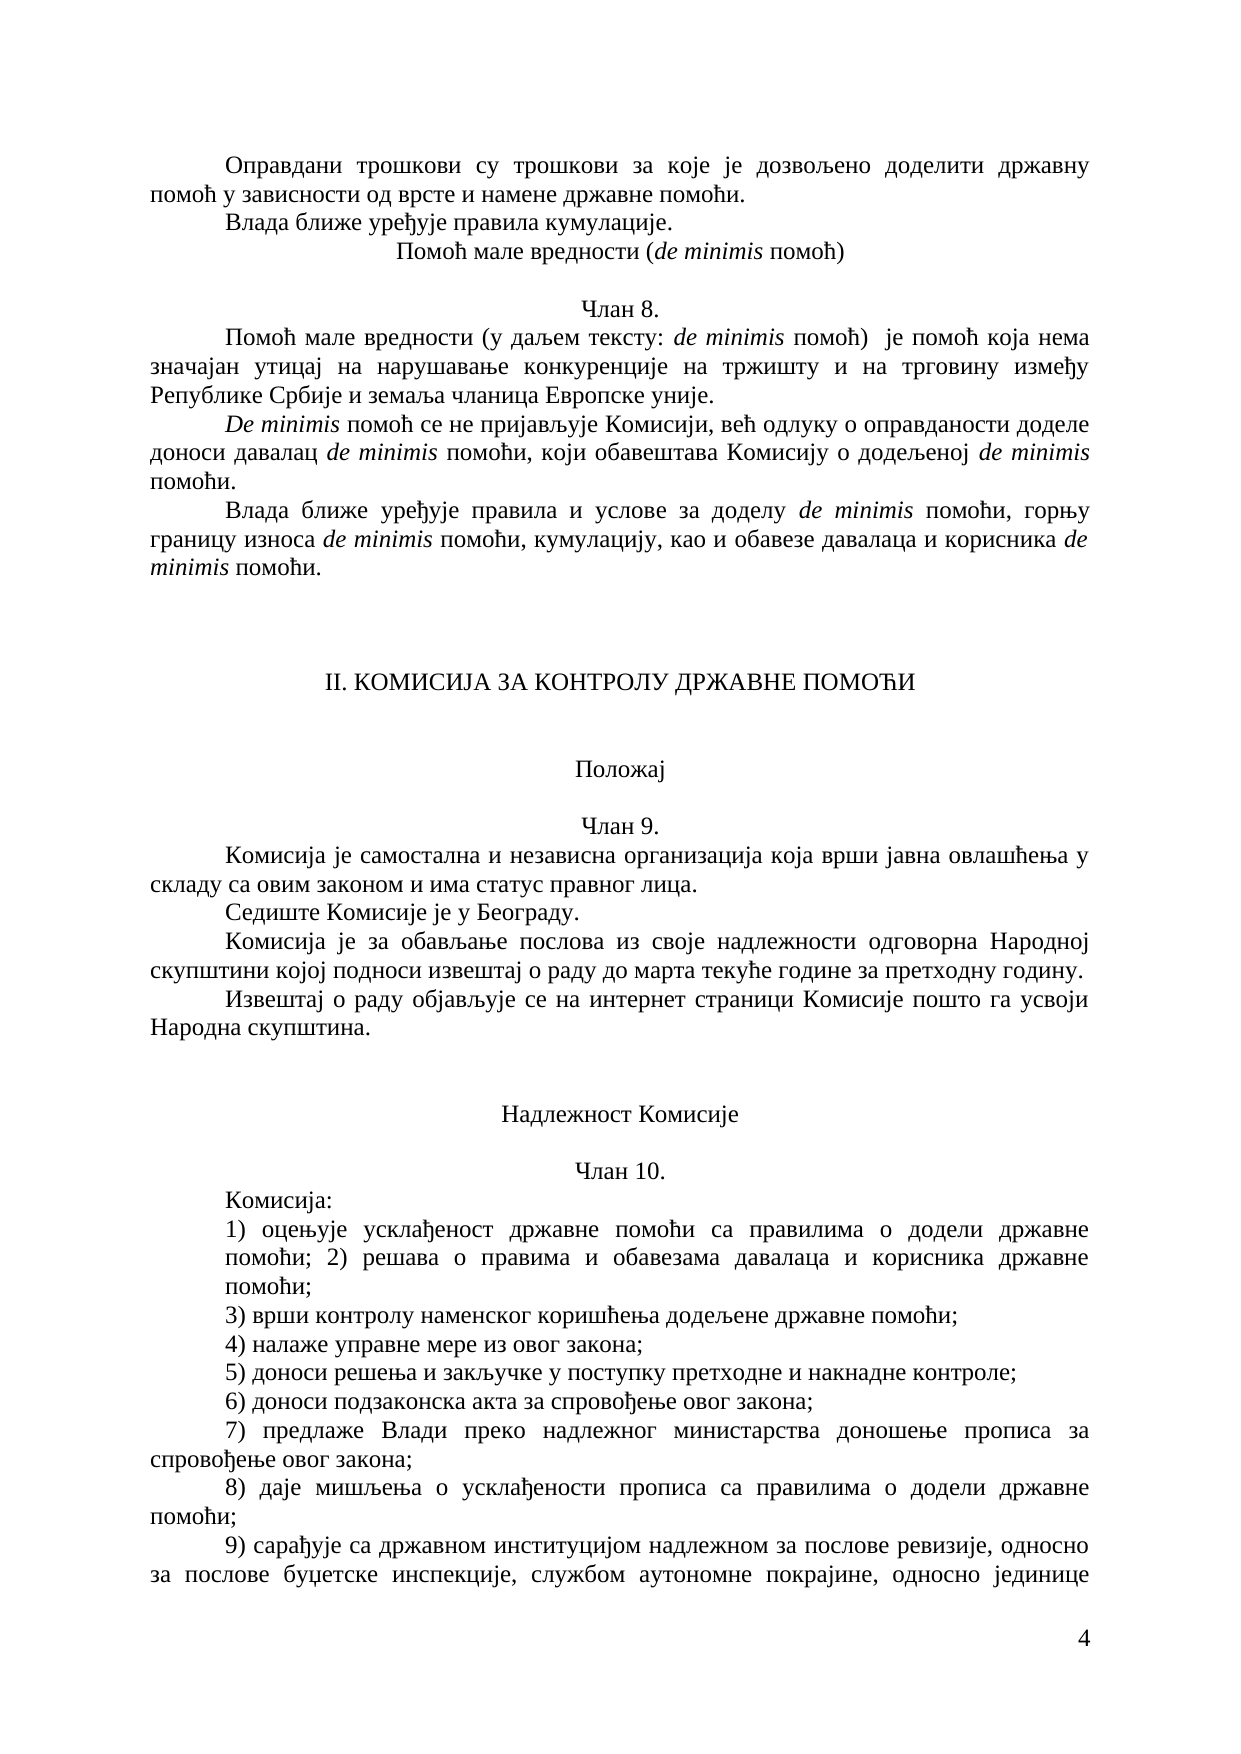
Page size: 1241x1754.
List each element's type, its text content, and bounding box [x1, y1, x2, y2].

text Помоћ мале вредности (de minimis помоћ) [150, 236, 1090, 265]
text Члан 8. [150, 294, 1090, 322]
text Комисија: [150, 1185, 1090, 1214]
text II. КОМИСИЈА ЗА КОНТРОЛУ ДРЖАВНЕ ПОМОЋИ [150, 667, 1090, 696]
text 6) доноси подзаконска акта за спровођење овог закона; [150, 1386, 1090, 1415]
text Влада ближе уређује правила кумулације. [150, 207, 1090, 236]
text 4) налаже управне мере из овог закона; [150, 1329, 1090, 1357]
text Извештај о раду објављује се на интернет страници Комисије пошто га усвоји Народна скупштина. [150, 984, 1090, 1041]
text 5) доноси решења и закључке у поступку претходне и накнадне контроле; [150, 1357, 1090, 1386]
text 3) врши контролу наменског коришћења додељене државне помоћи; [150, 1300, 1090, 1329]
text 8) даје мишљења о усклађености прописа са правилима о додели државне помоћи; [150, 1472, 1090, 1530]
text 7) предлаже Влади преко надлежног министарства доношење прописа за спровођење овог закона; [150, 1415, 1090, 1472]
text Члан 10. [150, 1156, 1090, 1185]
text Положај [150, 754, 1090, 782]
text Члан 9. [150, 811, 1090, 840]
text De minimis помоћ се не пријављује Комисији, већ одлуку о оправданости доделе доноси давалац de minimis помоћи, који обавештава Комисију о додељеној de minimis помоћи. [150, 409, 1090, 495]
text Оправдани трошкови су трошкови за које је дозвољено доделити државну помоћ у зависности од врсте и намене државне помоћи. [150, 150, 1090, 207]
text Комисија је самостална и независна организација која врши јавна овлашћења у складу са овим законом и има статус правног лица. [150, 840, 1090, 897]
text Надлежност Комисије [150, 1099, 1090, 1127]
text 1) оцењује усклађеност државне помоћи са правилима о додели државне помоћи; 2) решава о правима и обавезама давалаца и корисника државне помоћи; [225, 1214, 1090, 1300]
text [150, 1530, 1090, 1587]
text Седиште Комисије је у Београду. [150, 897, 1090, 926]
text Комисија је за обављање послова из своје надлежности одговорна Народној скупштини којој подноси извештај о раду до марта текуће године за претходну годину. [150, 926, 1090, 984]
text Влада ближе уређује правила и услове за доделу de minimis помоћи, горњу границу износа de minimis помоћи, кумулацију, као и обавезе давалаца и корисника de minimis помоћи. [150, 495, 1090, 581]
text Помоћ мале вредности (у даљем тексту: de minimis помоћ) је помоћ која нема значајан утицај на нарушавање конкуренције на тржишту и на трговину између Републике Србије и земаља чланица Европске уније. [150, 322, 1090, 409]
